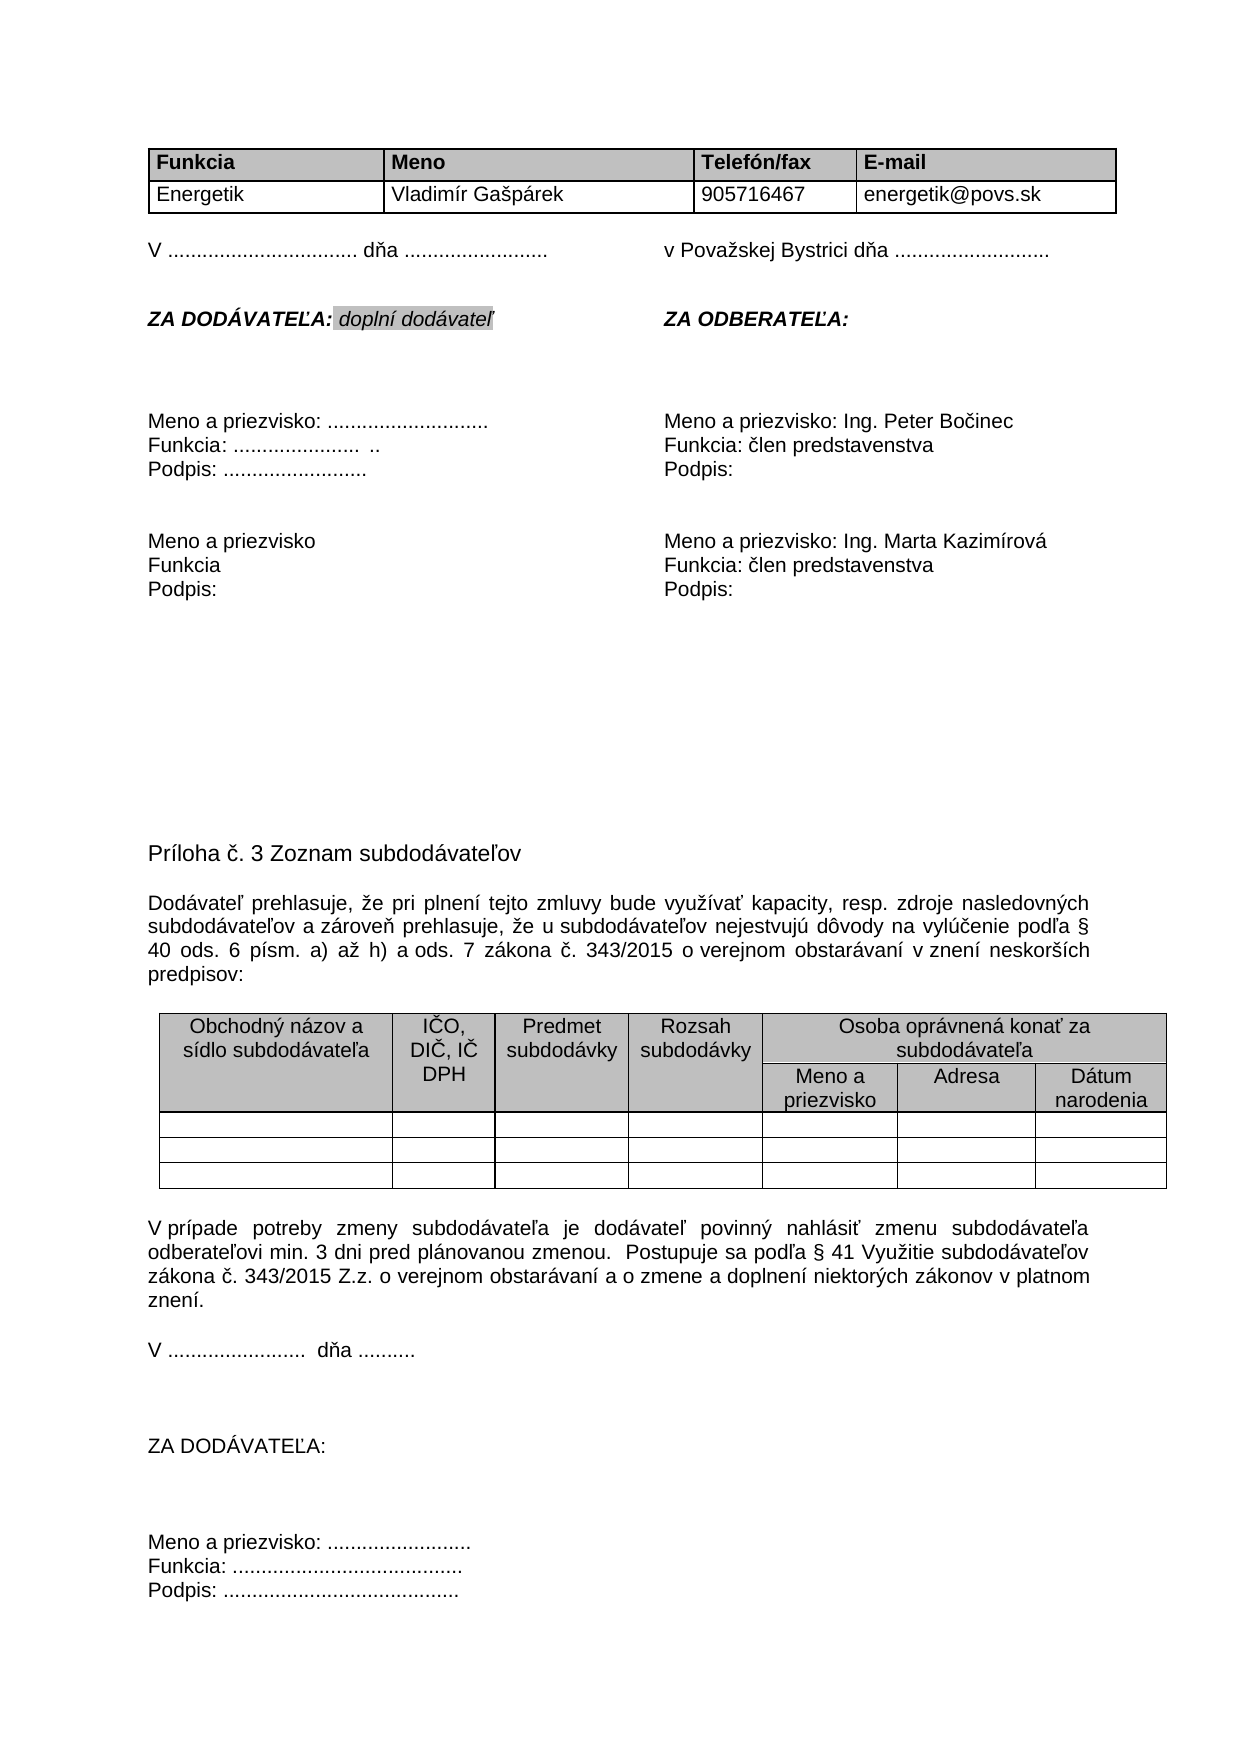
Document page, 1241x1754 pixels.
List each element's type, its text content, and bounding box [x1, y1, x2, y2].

table_cell [496, 1113, 628, 1137]
table_cell [763, 1113, 897, 1137]
table_cell [393, 1113, 494, 1137]
text Funkcia : ...................... .. Funkcia: člen predstavenstva [148, 433, 1093, 457]
text Dodávateľ prehlasuje, že pri plnení tejto zmluvy bude využívať kapacity, resp. zdroje nasledovných subdodávateľov a zároveň prehlasuje, že u subdodávateľov nejestvujú dôvody na vylúčenie podľa § 40 ods. 6 písm. a) až h) a ods. 7 zákona č. 343/2015 o verejnom obstarávaní v znení neskorších predpisov: [148, 890, 1090, 986]
table_cell [898, 1113, 1035, 1137]
text Funkcia Funkcia: člen predstavenstva [148, 553, 1093, 577]
table_header Osoba oprávnená konať za subdodávateľa [763, 1014, 1166, 1062]
table_cell [629, 1113, 762, 1137]
table_header Telefón/fax [695, 150, 856, 180]
table_cell [393, 1138, 494, 1162]
table_header E-mail [857, 150, 1115, 180]
table_cell [898, 1163, 1035, 1188]
text ZA DODÁVATEĽA: doplní dodávateľ ZA ODBERATEĽA: [148, 308, 333, 330]
text Funkcia: ........................................ [148, 1553, 1093, 1577]
table_cell [160, 1113, 392, 1137]
table_cell [1036, 1113, 1166, 1137]
table_cell [496, 1138, 628, 1162]
text Meno a priezvisko Meno a priezvisko: Ing. Marta Kazimírová [148, 529, 1093, 553]
text V ................................. dňa ......................... v Považskej Bystrici dňa ........................... [148, 238, 1093, 262]
table_cell [763, 1163, 897, 1188]
text V prípade potreby zmeny subdodávateľa je dodávateľ povinný nahlásiť zmenu subdodávateľa odberateľovi min. 3 dni pred plánovanou zmenou. Postupuje sa podľa § 41 Využitie subdodávateľov zákona č. 343/2015 Z.z. o verejnom obstarávaní a o zmene a doplnení niektorých zákonov v platnom znení. [148, 1216, 1090, 1311]
table_header Rozsah subdodávky [629, 1014, 762, 1111]
table_cell [160, 1163, 392, 1188]
table_header Funkcia [150, 150, 383, 180]
table_cell energetik@povs.sk [857, 182, 1115, 212]
table_cell [763, 1138, 897, 1162]
text ZA DODÁVATEĽA: doplní dodávateľ ZA ODBERATEĽA: [493, 308, 1093, 330]
table_header IČO, DIČ, IČ DPH [393, 1014, 494, 1111]
table_cell [1036, 1138, 1166, 1162]
table_header Predmet subdodávky [496, 1014, 628, 1111]
table_cell Meno a priezvisko [763, 1064, 897, 1111]
table_cell [160, 1138, 392, 1162]
table_header Meno [385, 150, 693, 180]
table_cell 905716467 [695, 182, 856, 212]
table_cell [898, 1138, 1035, 1162]
text Podpis: Podpis: [148, 577, 1093, 601]
table_cell Adresa [898, 1064, 1035, 1111]
text Meno a priezvisko: ......................... [148, 1529, 1093, 1553]
table_cell [629, 1138, 762, 1162]
table_cell [496, 1163, 628, 1188]
text ZA DODÁVATEĽA: [148, 1434, 1093, 1458]
table_cell [629, 1163, 762, 1188]
table_cell Energetik [150, 182, 383, 212]
table_cell Dátum narodenia [1036, 1064, 1166, 1111]
text Podpis: ......................................... [148, 1577, 1093, 1601]
text Podpis: ......................... Podpis: [148, 457, 1093, 481]
text V ........................ dňa .......... [148, 1338, 1093, 1362]
text Meno a priezvisko: ............................ Meno a priezvisko: Ing. Peter Bočinec [148, 409, 1093, 433]
table_cell [393, 1163, 494, 1188]
table_header Obchodný názov a sídlo subdodávateľa [160, 1014, 392, 1111]
text Príloha č. 3 Zoznam subdodávateľov [148, 840, 1090, 866]
table_cell Vladimír Gašpárek [385, 182, 693, 212]
table_cell [1036, 1163, 1166, 1188]
